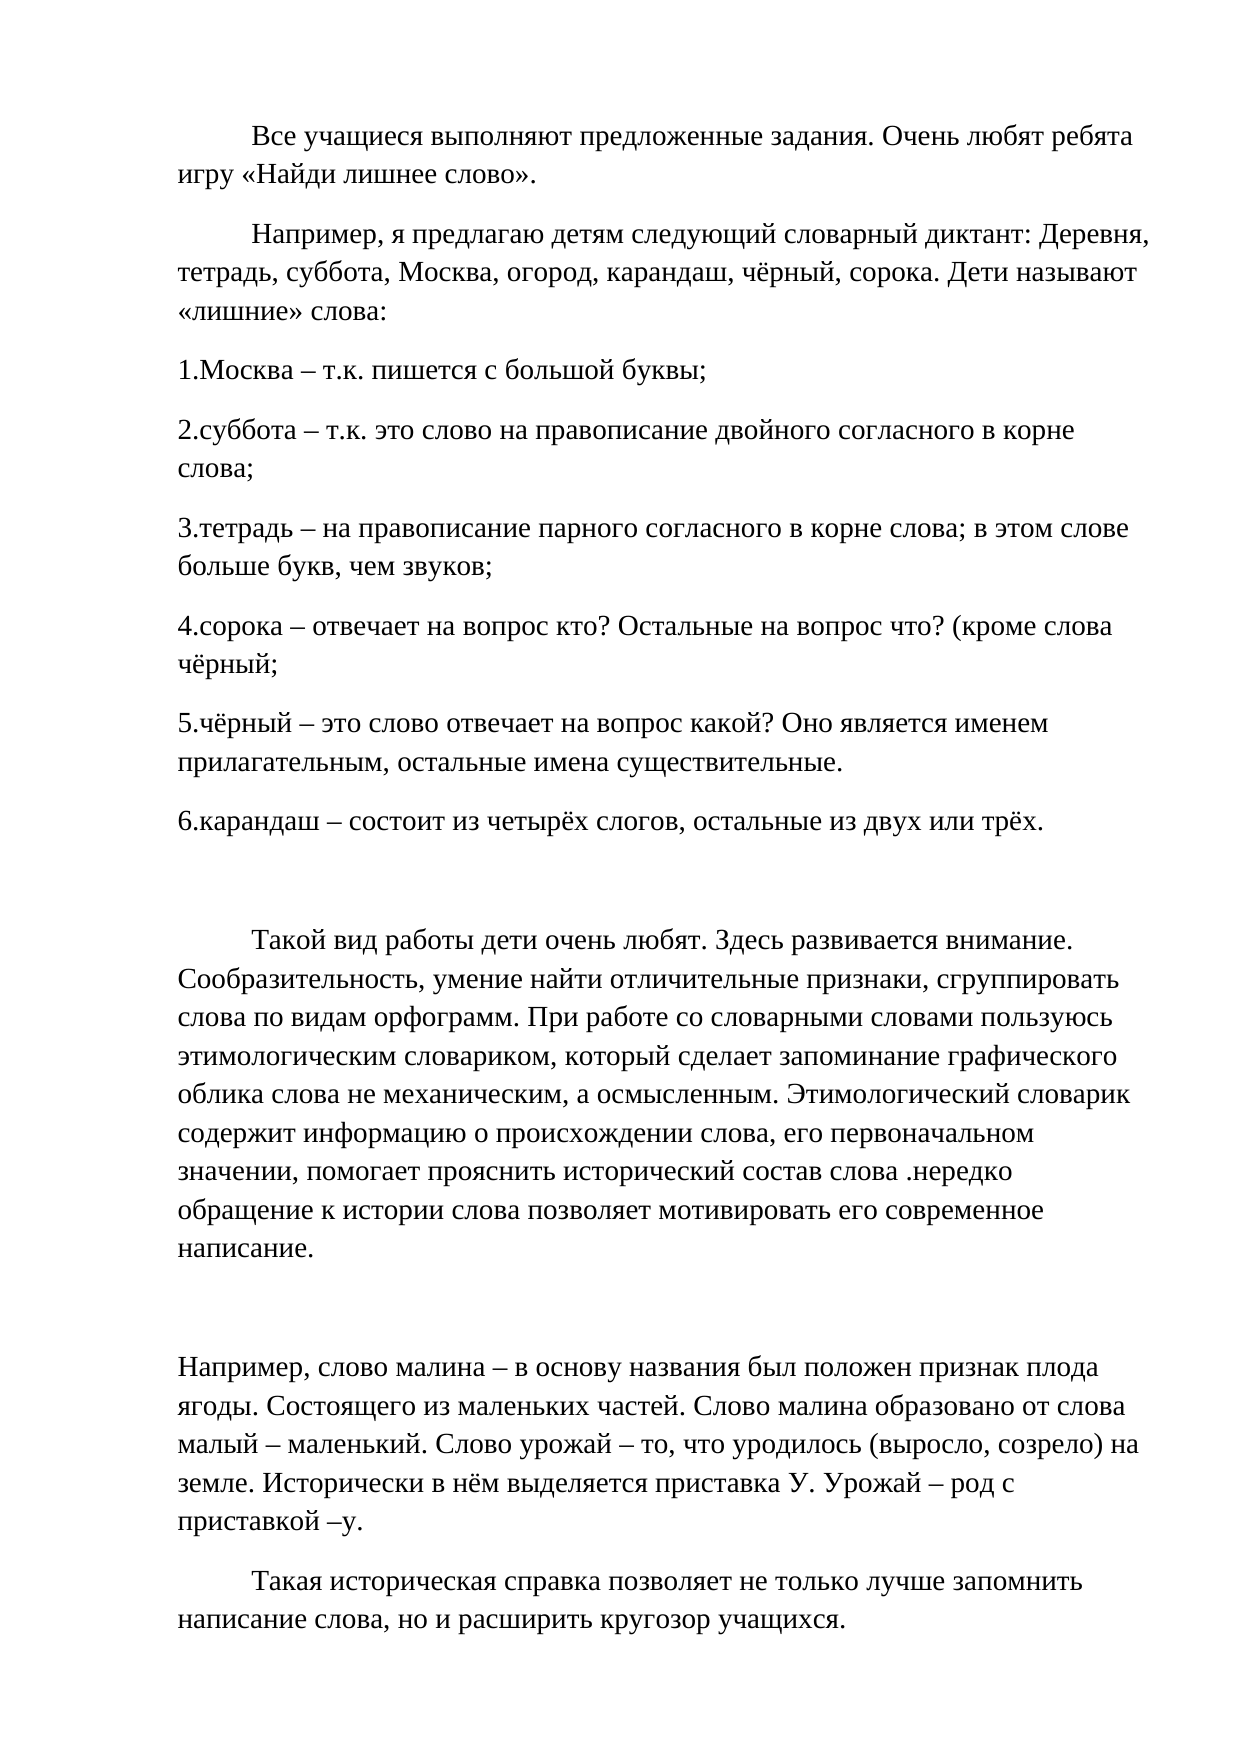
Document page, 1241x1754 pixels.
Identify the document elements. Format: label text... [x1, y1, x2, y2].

text Такой вид работы дети очень любят. Здесь развивается внимание. Сообразительность, умение найти отличительные признаки, сгруппировать слова по видам орфограмм. При работе со словарными словами пользуюсь этимологическим словариком, который сделает запоминание графического облика слова не механическим, а осмысленным. Этимологический словарик содержит информацию о происхождении слова, его первоначальном значении, помогает прояснить исторический состав слова .нередко обращение к истории слова позволяет мотивировать его современное написание. [177, 922, 1152, 1264]
text 6.карандаш – состоит из четырёх слогов, остальные из двух или трёх. [177, 803, 1152, 837]
text 1.Москва – т.к. пишется с большой буквы; [177, 352, 1152, 386]
text Такая историческая справка позволяет не только лучше запомнить написание слова, но и расширить кругозор учащихся. [177, 1563, 1152, 1635]
text Например, я предлагаю детям следующий словарный диктант: Деревня, тетрадь, суббота, Москва, огород, карандаш, чёрный, сорока. Дети называют «лишние» слова: [177, 216, 1152, 327]
text Все учащиеся выполняют предложенные задания. Очень любят ребята игру «Найди лишнее слово». [177, 118, 1152, 190]
text 4.сорока – отвечает на вопрос кто? Остальные на вопрос что? (кроме слова чёрный; [177, 608, 1152, 680]
text 2.суббота – т.к. это слово на правописание двойного согласного в корне слова; [177, 412, 1152, 484]
text 3.тетрадь – на правописание парного согласного в корне слова; в этом слове больше букв, чем звуков; [177, 510, 1152, 582]
text 5.чёрный – это слово отвечает на вопрос какой? Оно является именем прилагательным, остальные имена существительные. [177, 706, 1152, 778]
text Например, слово малина – в основу названия был положен признак плода ягоды. Состоящего из маленьких частей. Слово малина образовано от слова малый – маленький. Слово урожай – то, что уродилось (выросло, созрело) на земле. Исторически в нём выделяется приставка У. Урожай – род с приставкой –у. [177, 1349, 1152, 1537]
